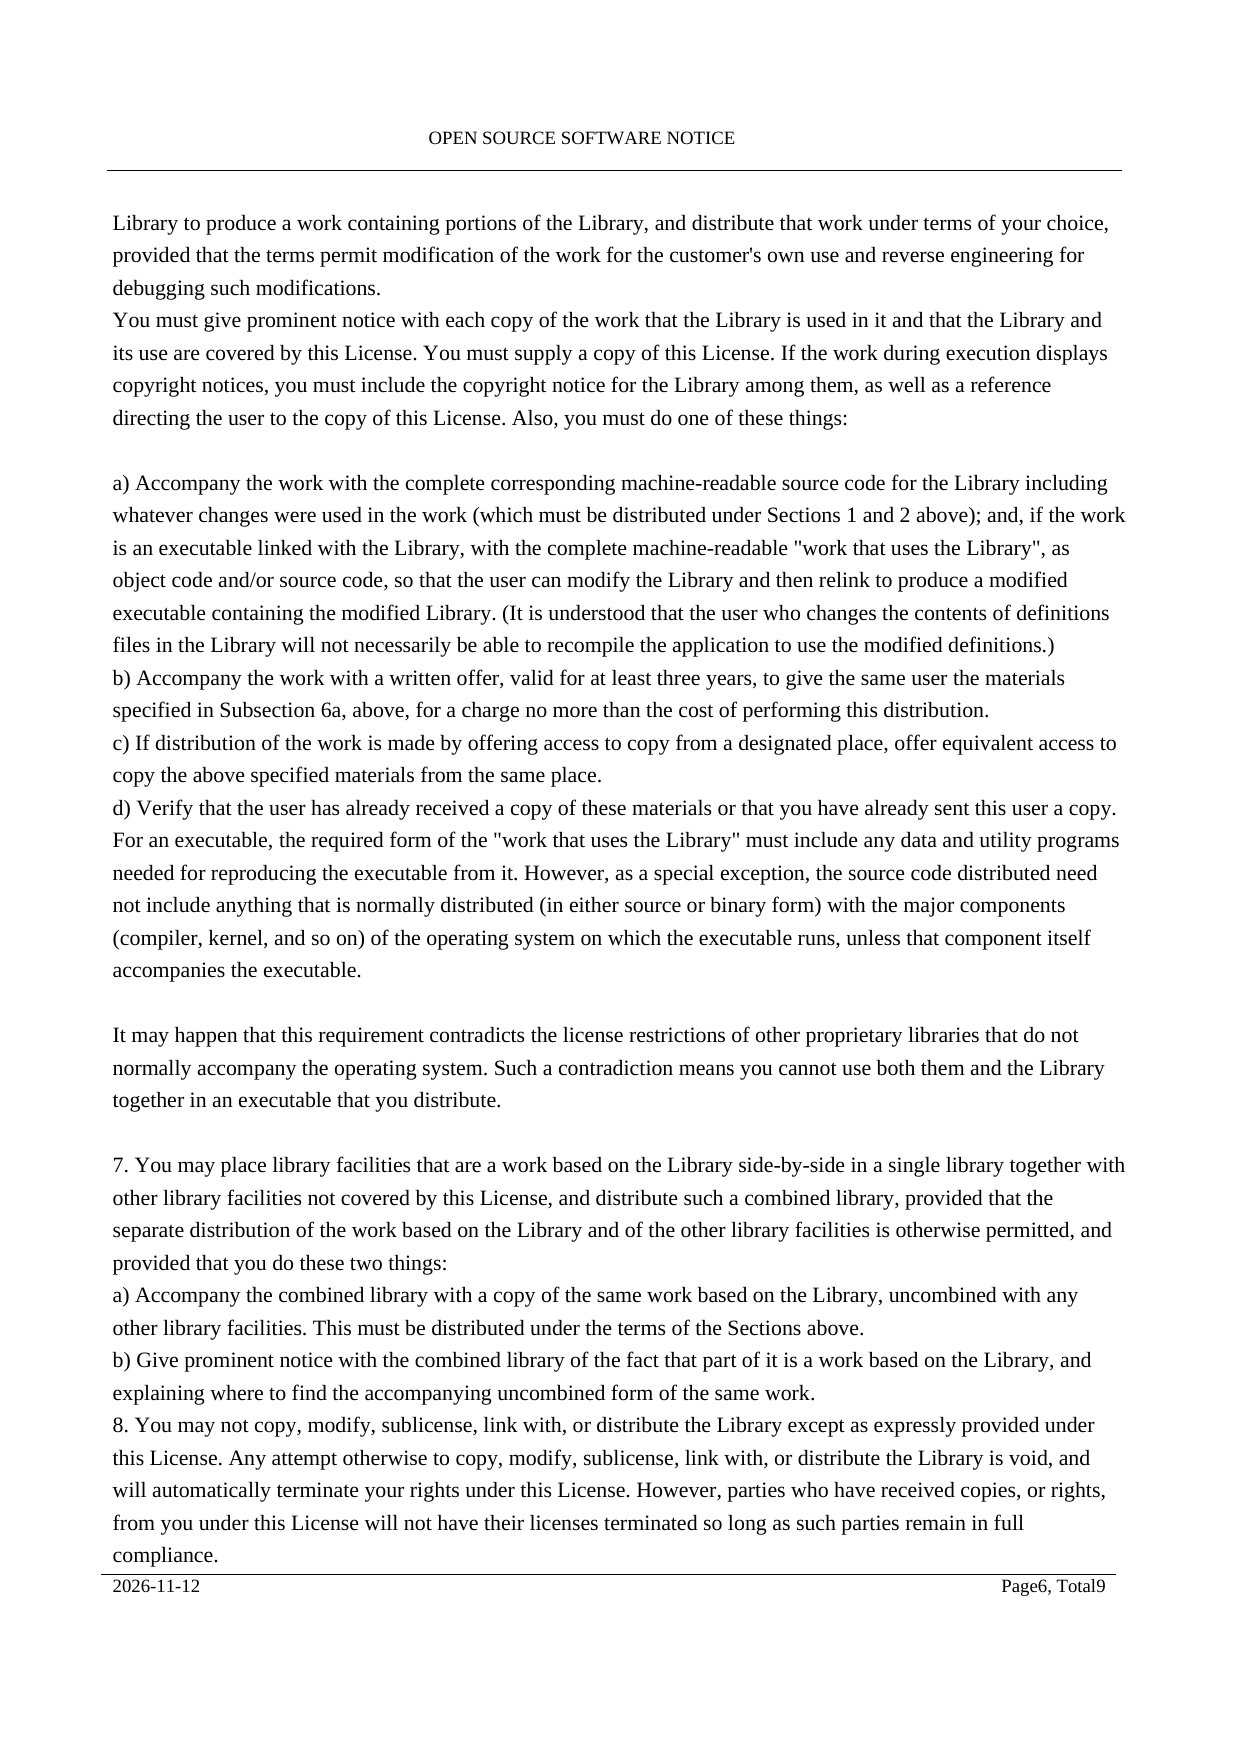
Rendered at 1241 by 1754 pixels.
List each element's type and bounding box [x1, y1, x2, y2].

text [112, 206, 1128, 1571]
